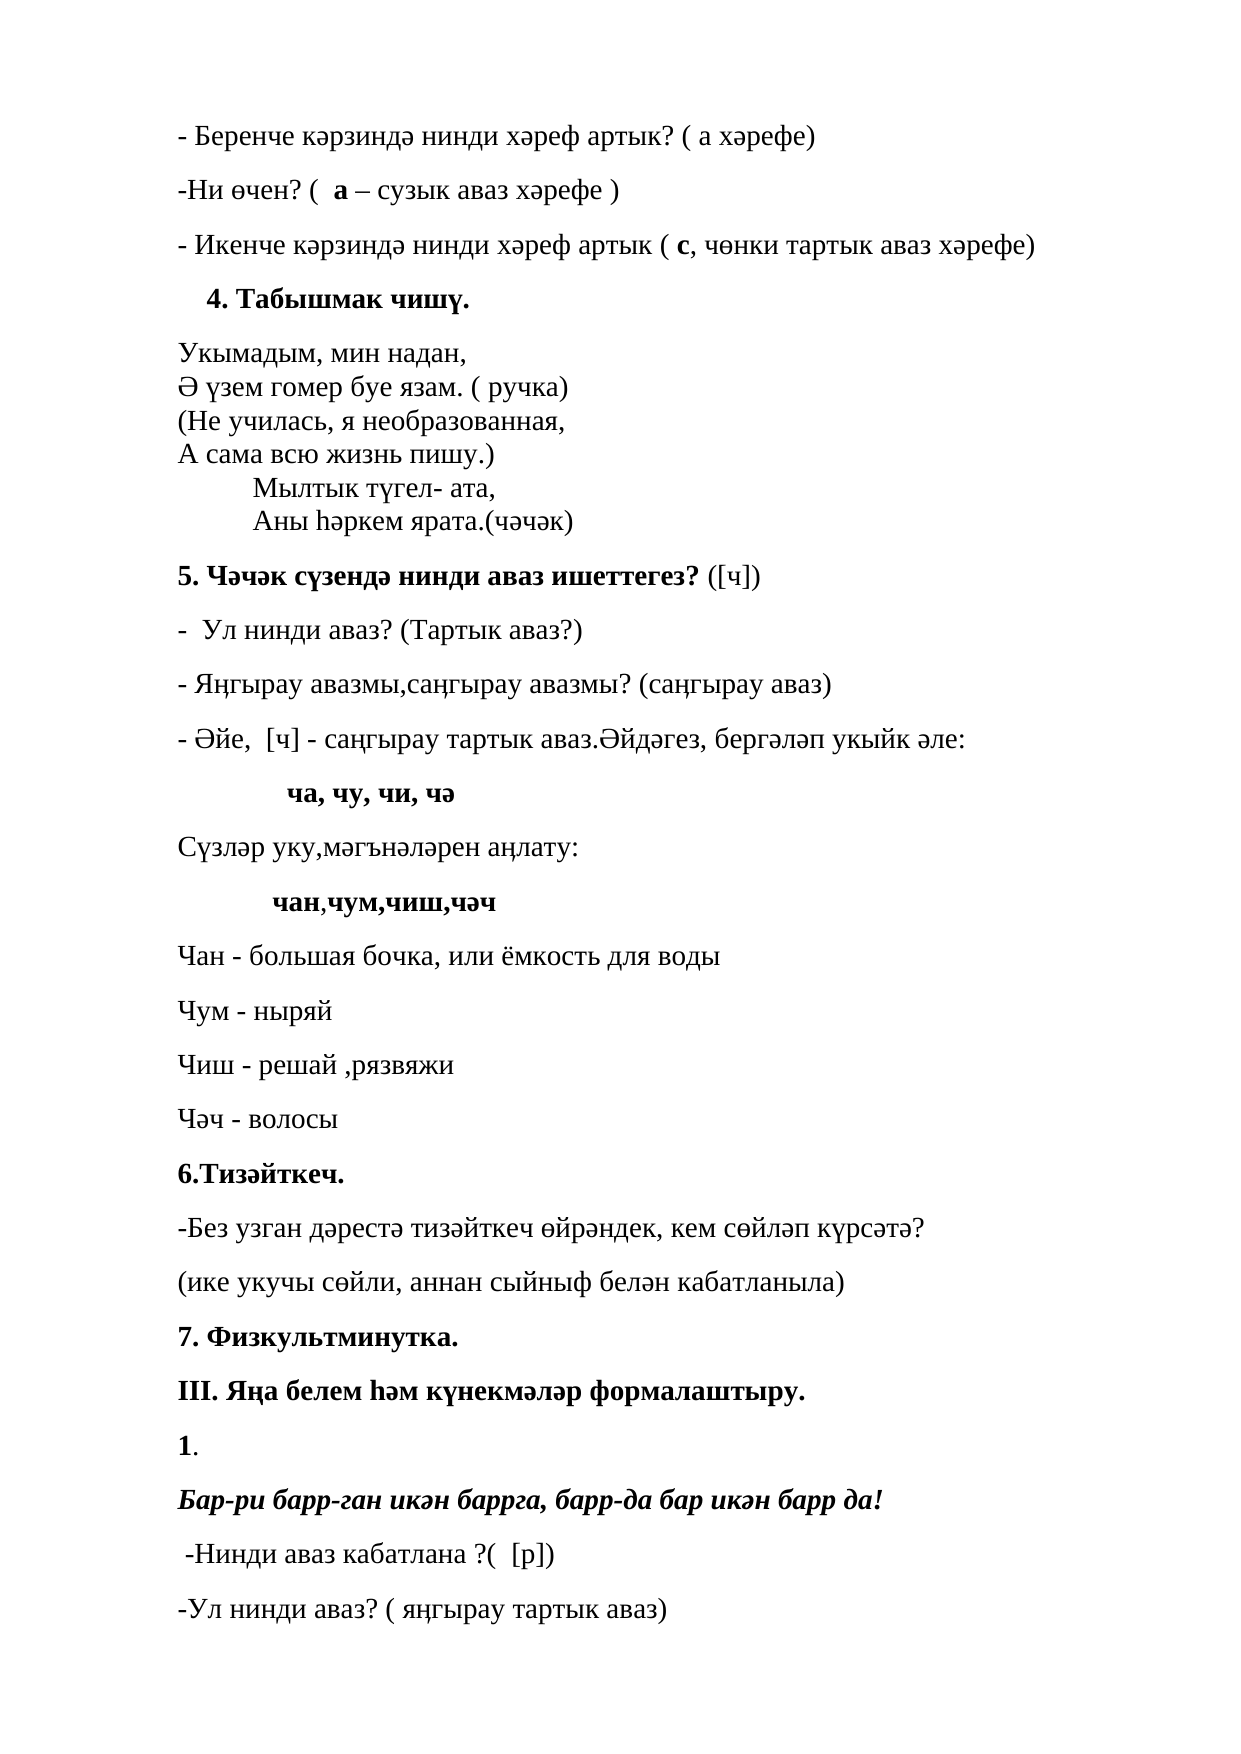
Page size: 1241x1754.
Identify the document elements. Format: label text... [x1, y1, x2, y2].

text Чум - ныряй [177, 993, 1152, 1026]
text - Әйе, [ч] - саңгырау тартык аваз.Әйдәгез, бергәләп укыйк әле: [177, 721, 1152, 754]
text 7. Физкультминутка. [177, 1319, 1152, 1352]
text Чиш - решай ,рязвяжи [177, 1047, 1152, 1081]
text Чәч - волосы [177, 1101, 1152, 1135]
text Укымадым, мин надан, [177, 336, 1152, 369]
text -Нинди аваз кабатлана ?( [р]) [177, 1536, 1152, 1570]
text - Яӊгырау авазмы,саӊгырау авазмы? (саӊгырау аваз) [177, 666, 1152, 700]
text (ике укучы сөйли, аннан сыйныф белән кабатланыла) [177, 1264, 1152, 1298]
text 6.Тизәйткеч. [177, 1156, 1152, 1189]
text - Беренче кәрзиндә нинди хәреф артык? ( а хәрефе) [177, 118, 1152, 152]
text Ә үзем гомер буе язам. ( ручка) [177, 369, 1152, 403]
text Сүзләр уку,мәгънәләрен аӊлату: [177, 829, 1152, 863]
text 1. [177, 1428, 1152, 1461]
text чан,чум,чиш,чәч [177, 884, 1152, 917]
text А сама всю жизнь пишу.) [177, 436, 1152, 470]
text - Икенче кәрзиндә нинди хәреф артык ( с, чөнки тартык аваз хәрефе) [177, 227, 1152, 260]
text -Ни өчен? ( а – сузык аваз хәрефе ) [177, 172, 1152, 206]
text Чан - большая бочка, или ёмкость для воды [177, 938, 1152, 972]
text 4. Табышмак чишү. [177, 281, 1152, 315]
text III. Яңа белем һәм күнекмәләр формалаштыру. [177, 1373, 1152, 1407]
text -Ул нинди аваз? ( яӊгырау тартык аваз) [177, 1591, 1152, 1624]
text 5. Чәчәк сүзендә нинди аваз ишеттегез? ([ч]) [177, 558, 1152, 591]
text - Ул нинди аваз? (Тартык аваз?) [177, 612, 1152, 646]
list Аны һәркем ярата.(чәчәк) [252, 503, 1152, 537]
text -Без узган дәрестә тизәйткеч өйрәндек, кем сөйләп күрсәтә? [177, 1210, 1152, 1244]
list Мылтык түгел- ата, [252, 470, 1152, 503]
text (Не училась, я необразованная, [177, 403, 1152, 436]
text ча, чу, чи, чә [177, 775, 1152, 809]
text Бар-ри барр-ган икән баррга, барр-да бар икән барр да! [177, 1482, 1152, 1516]
